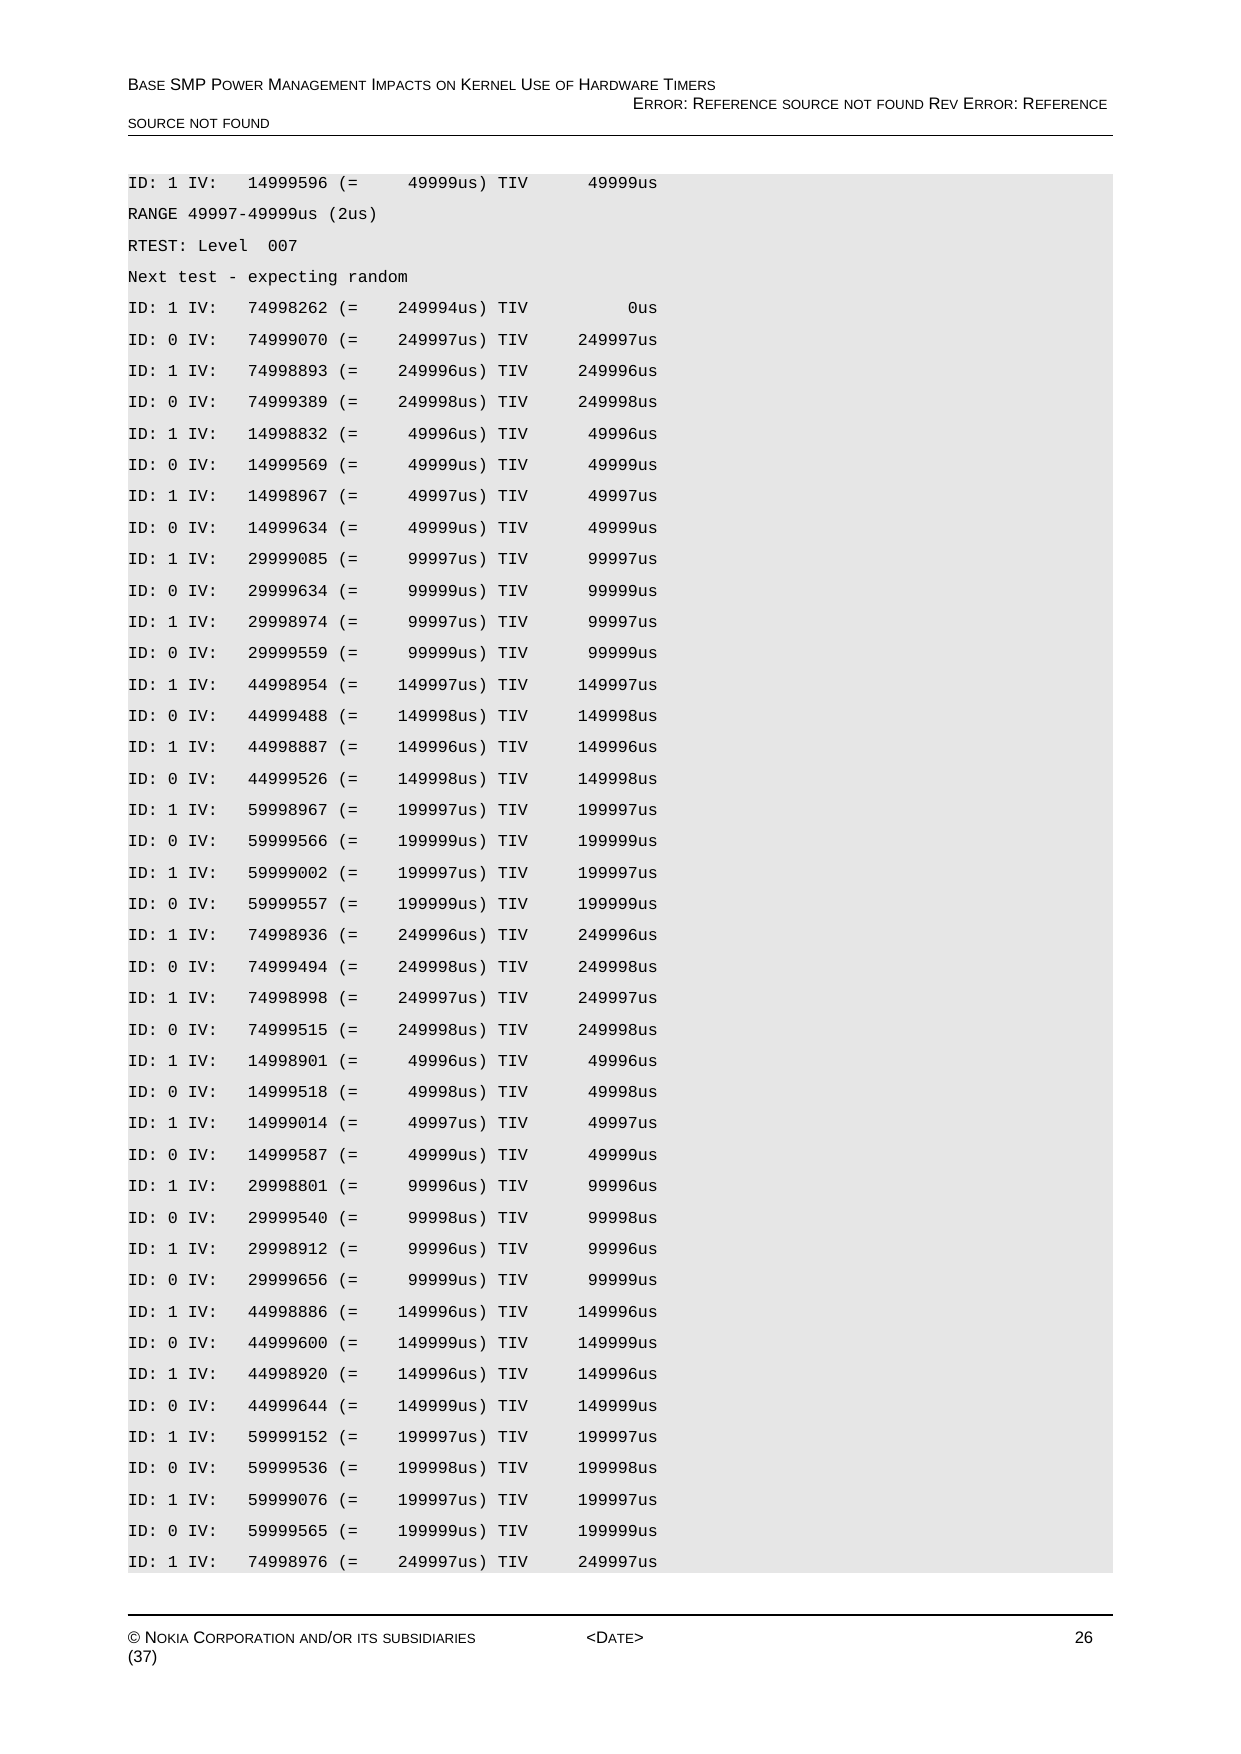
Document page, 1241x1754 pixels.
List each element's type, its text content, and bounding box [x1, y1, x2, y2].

text ID: 1 IV: 14998901 (= 49996us) TIV 49996us [128, 1052, 1113, 1071]
text ID: 1 IV: 14999014 (= 49997us) TIV 49997us [128, 1115, 1113, 1134]
text ID: 0 IV: 59999557 (= 199999us) TIV 199999us [128, 896, 1113, 914]
text ID: 1 IV: 74998976 (= 249997us) TIV 249997us [128, 1554, 1113, 1573]
text ID: 0 IV: 44999644 (= 149999us) TIV 149999us [128, 1397, 1113, 1416]
text ID: 1 IV: 29998974 (= 99997us) TIV 99997us [128, 613, 1113, 632]
text ID: 1 IV: 29999085 (= 99997us) TIV 99997us [128, 551, 1113, 569]
text ID: 1 IV: 74998893 (= 249996us) TIV 249996us [128, 363, 1113, 381]
text ID: 0 IV: 14999634 (= 49999us) TIV 49999us [128, 519, 1113, 538]
text RTEST: Level 007 [128, 237, 1113, 256]
text ID: 0 IV: 14999569 (= 49999us) TIV 49999us [128, 457, 1113, 476]
text ID: 1 IV: 74998998 (= 249997us) TIV 249997us [128, 990, 1113, 1008]
text ID: 1 IV: 59999152 (= 199997us) TIV 199997us [128, 1429, 1113, 1447]
text ID: 1 IV: 29998801 (= 99996us) TIV 99996us [128, 1178, 1113, 1197]
text ID: 1 IV: 14999596 (= 49999us) TIV 49999us [128, 174, 1113, 193]
text ID: 0 IV: 29999656 (= 99999us) TIV 99999us [128, 1272, 1113, 1291]
text ID: 1 IV: 59998967 (= 199997us) TIV 199997us [128, 802, 1113, 820]
text ID: 0 IV: 29999540 (= 99998us) TIV 99998us [128, 1209, 1113, 1228]
text ID: 0 IV: 74999070 (= 249997us) TIV 249997us [128, 331, 1113, 350]
text ID: 0 IV: 29999559 (= 99999us) TIV 99999us [128, 645, 1113, 664]
text ID: 1 IV: 14998967 (= 49997us) TIV 49997us [128, 488, 1113, 507]
text ID: 0 IV: 44999488 (= 149998us) TIV 149998us [128, 707, 1113, 726]
text ID: 1 IV: 44998886 (= 149996us) TIV 149996us [128, 1303, 1113, 1322]
text ID: 1 IV: 14998832 (= 49996us) TIV 49996us [128, 425, 1113, 444]
text Next test - expecting random [128, 268, 1113, 287]
text ID: 0 IV: 59999566 (= 199999us) TIV 199999us [128, 833, 1113, 852]
text ID: 0 IV: 29999634 (= 99999us) TIV 99999us [128, 582, 1113, 601]
text ID: 0 IV: 74999389 (= 249998us) TIV 249998us [128, 394, 1113, 413]
text ID: 0 IV: 74999515 (= 249998us) TIV 249998us [128, 1021, 1113, 1040]
text ID: 0 IV: 44999526 (= 149998us) TIV 149998us [128, 770, 1113, 789]
text ID: 1 IV: 44998887 (= 149996us) TIV 149996us [128, 739, 1113, 758]
text ID: 1 IV: 74998936 (= 249996us) TIV 249996us [128, 927, 1113, 946]
text ID: 0 IV: 44999600 (= 149999us) TIV 149999us [128, 1334, 1113, 1353]
text ID: 0 IV: 14999587 (= 49999us) TIV 49999us [128, 1146, 1113, 1165]
text ID: 1 IV: 29998912 (= 99996us) TIV 99996us [128, 1241, 1113, 1259]
text ID: 1 IV: 44998920 (= 149996us) TIV 149996us [128, 1366, 1113, 1385]
text ID: 1 IV: 74998262 (= 249994us) TIV 0us [128, 300, 1113, 319]
text ID: 0 IV: 74999494 (= 249998us) TIV 249998us [128, 958, 1113, 977]
text ID: 1 IV: 59999002 (= 199997us) TIV 199997us [128, 864, 1113, 883]
text ID: 0 IV: 59999536 (= 199998us) TIV 199998us [128, 1460, 1113, 1479]
text RANGE 49997-49999us (2us) [128, 206, 1113, 225]
text ID: 0 IV: 59999565 (= 199999us) TIV 199999us [128, 1523, 1113, 1542]
text ID: 1 IV: 59999076 (= 199997us) TIV 199997us [128, 1491, 1113, 1510]
text ID: 0 IV: 14999518 (= 49998us) TIV 49998us [128, 1084, 1113, 1103]
text ID: 1 IV: 44998954 (= 149997us) TIV 149997us [128, 676, 1113, 695]
